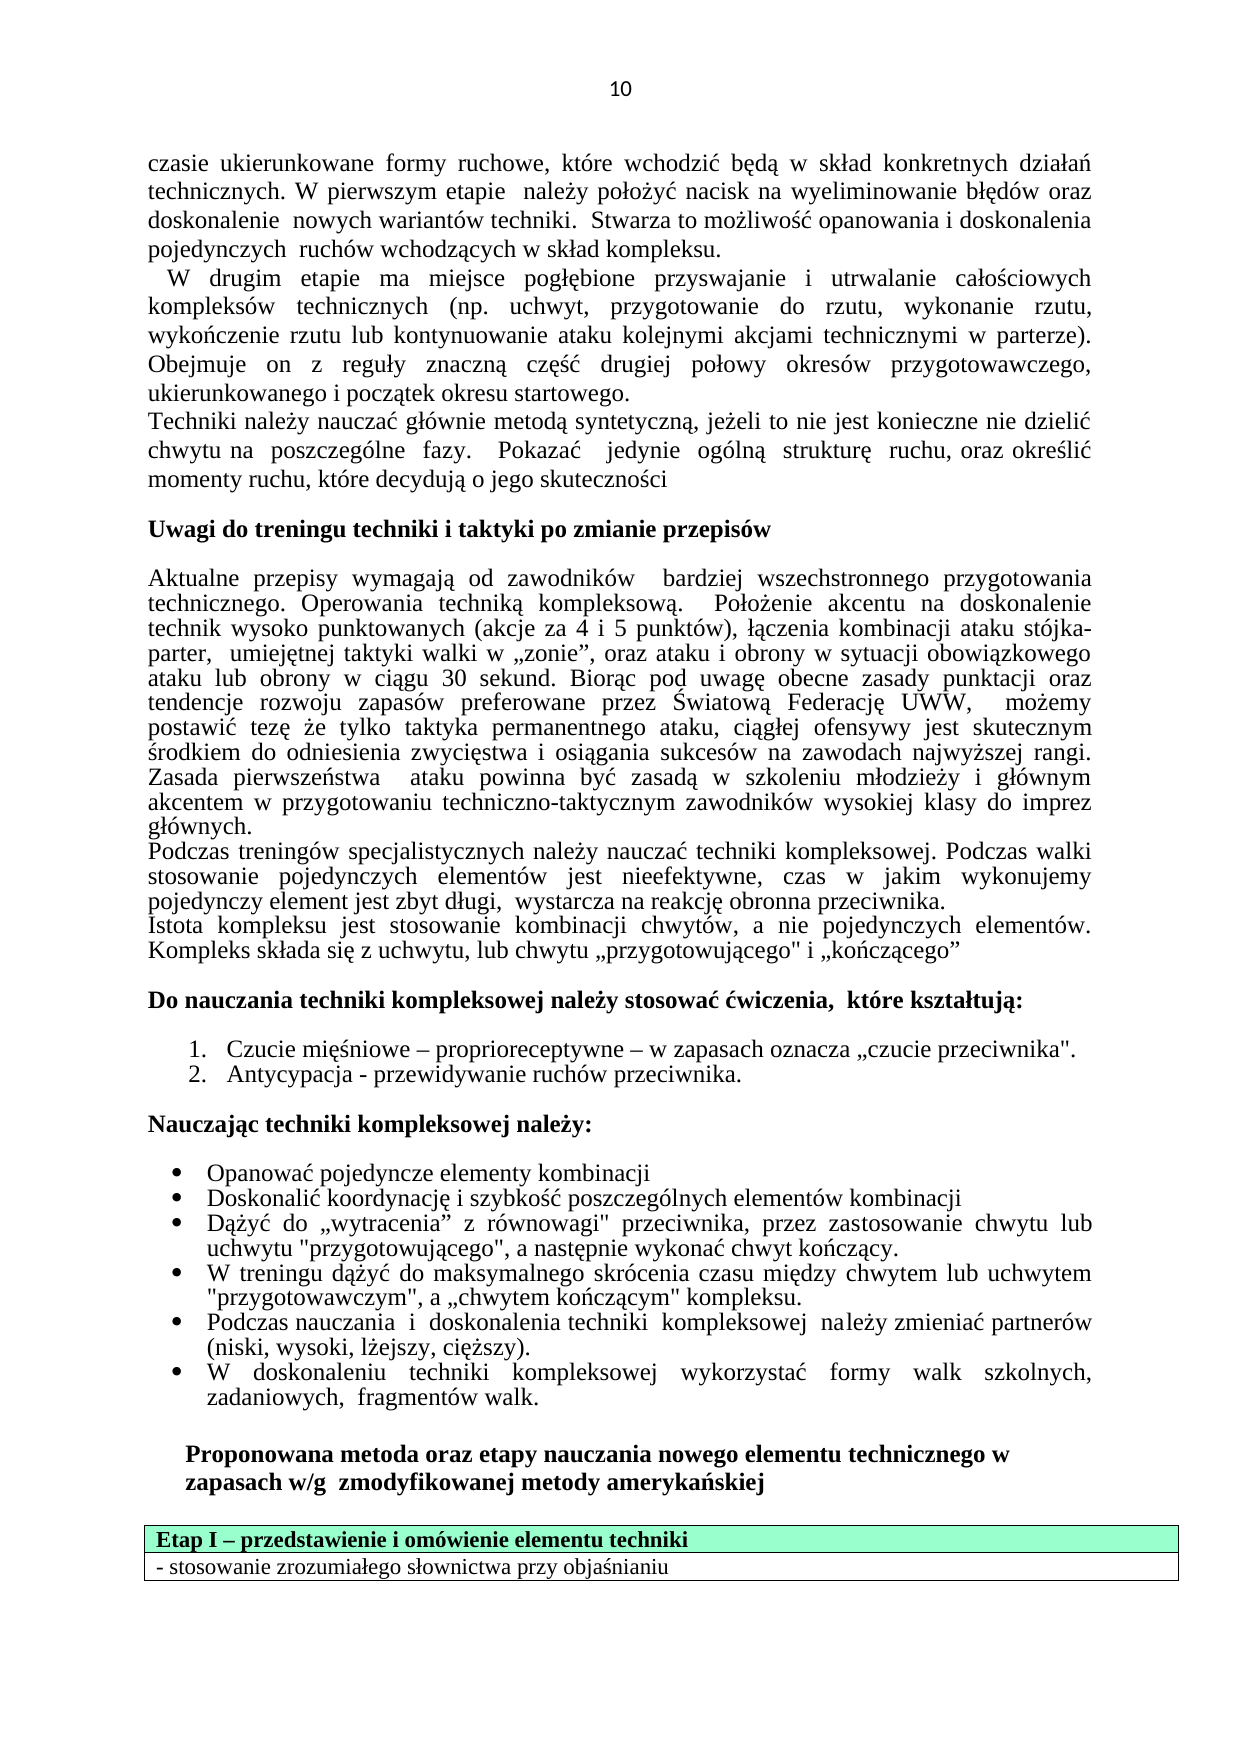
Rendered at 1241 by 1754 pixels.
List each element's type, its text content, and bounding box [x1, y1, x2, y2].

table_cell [145, 1553, 1178, 1580]
text Techniki należy nauczać głównie metodą syntetyczną, jeżeli to nie jest konieczne nie dzielić chwytu na poszczególne fazy. Pokazać jedynie ogólną strukturę ruchu, oraz określić momenty ruchu, które decydują o jego skuteczności [148, 406, 1093, 493]
text Do nauczania techniki kompleksowej należy stosować ćwiczenia, które kształtują: [148, 988, 1093, 1013]
text Aktualne przepisy wymagają od zawodników bardziej wszechstronnego przygotowania technicznego. Operowania techniką kompleksową. Położenie akcentu na doskonalenie technik wysoko punktowanych (akcje za 4 i 5 punktów), łączenia kombinacji ataku stójka-parter, umiejętnej taktyki walki w „zonie”, oraz ataku i obrony w sytuacji obowiązkowego ataku lub obrony w ciągu 30 sekund. Biorąc pod uwagę obecne zasady punktacji oraz tendencje rozwoju zapasów preferowane przez Światową Federację UWW, możemy postawić tezę że tylko taktyka permanentnego ataku, ciągłej ofensywy jest skutecznym środkiem do odniesienia zwycięstwa i osiągania sukcesów na zawodach najwyższej rangi. Zasada pierwszeństwa ataku powinna być zasadą w szkoleniu młodzieży i głównym akcentem w przygotowaniu techniczno-taktycznym zawodników wysokiej klasy do imprez głównych. [148, 567, 1093, 840]
text Istota kompleksu jest stosowanie kombinacji chwytów, a nie pojedynczych elementów. Kompleks składa się z uchwytu, lub chwytu „przygotowującego" i „kończącego” [148, 914, 1093, 964]
text 2. Antycypacja - przewidywanie ruchów przeciwnika. [188, 1063, 1093, 1088]
table_header Etap I – przedstawienie i omówienie elementu techniki [145, 1526, 1178, 1552]
list W treningu dążyć do maksymalnego skrócenia czasu między chwytem lub uchwytem "przygotowawczym", a „chwytem kończącym" kompleksu. [172, 1261, 1093, 1311]
list Opanować pojedyncze elementy kombinacji [172, 1162, 1093, 1187]
text Nauczając techniki kompleksowej należy: [148, 1112, 1093, 1137]
text 1. Czucie mięśniowe – proprioreceptywne – w zapasach oznacza „czucie przeciwnika". [188, 1038, 1093, 1063]
text W drugim etapie ma miejsce pogłębione przyswajanie i utrwalanie całościowych kompleksów technicznych (np. uchwyt, przygotowanie do rzutu, wykonanie rzutu, wykończenie rzutu lub kontynuowanie ataku kolejnymi akcjami technicznymi w parterze). Obejmuje on z reguły znaczną część drugiej połowy okresów przygotowawczego, ukierunkowanego i początek okresu startowego. [148, 263, 1093, 406]
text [148, 148, 1093, 263]
list W doskonaleniu techniki kompleksowej wykorzystać formy walk szkolnych, zadaniowych, fragmentów walk. [172, 1360, 1093, 1410]
list Doskonalić koordynację i szybkość poszczególnych elementów kombinacji [172, 1187, 1093, 1212]
list Dążyć do „wytracenia” z równowagi" przeciwnika, przez zastosowanie chwytu lub uchwytu "przygotowującego", a następnie wykonać chwyt kończący. [172, 1212, 1093, 1261]
text Proponowana metoda oraz etapy nauczania nowego elementu technicznego w zapasach w/g zmodyfikowanej metody amerykańskiej [185, 1439, 1093, 1496]
list Podczas nauczania i doskonalenia techniki kompleksowej należy zmieniać partnerów (niski, wysoki, lżejszy, cięższy). [172, 1311, 1093, 1360]
text Uwagi do treningu techniki i taktyki po zmianie przepisów [148, 517, 1093, 542]
text Podczas treningów specjalistycznych należy nauczać techniki kompleksowej. Podczas walki stosowanie pojedynczych elementów jest nieefektywne, czas w jakim wykonujemy pojedynczy element jest zbyt długi, wystarcza na reakcję obronna przeciwnika. [148, 840, 1093, 914]
